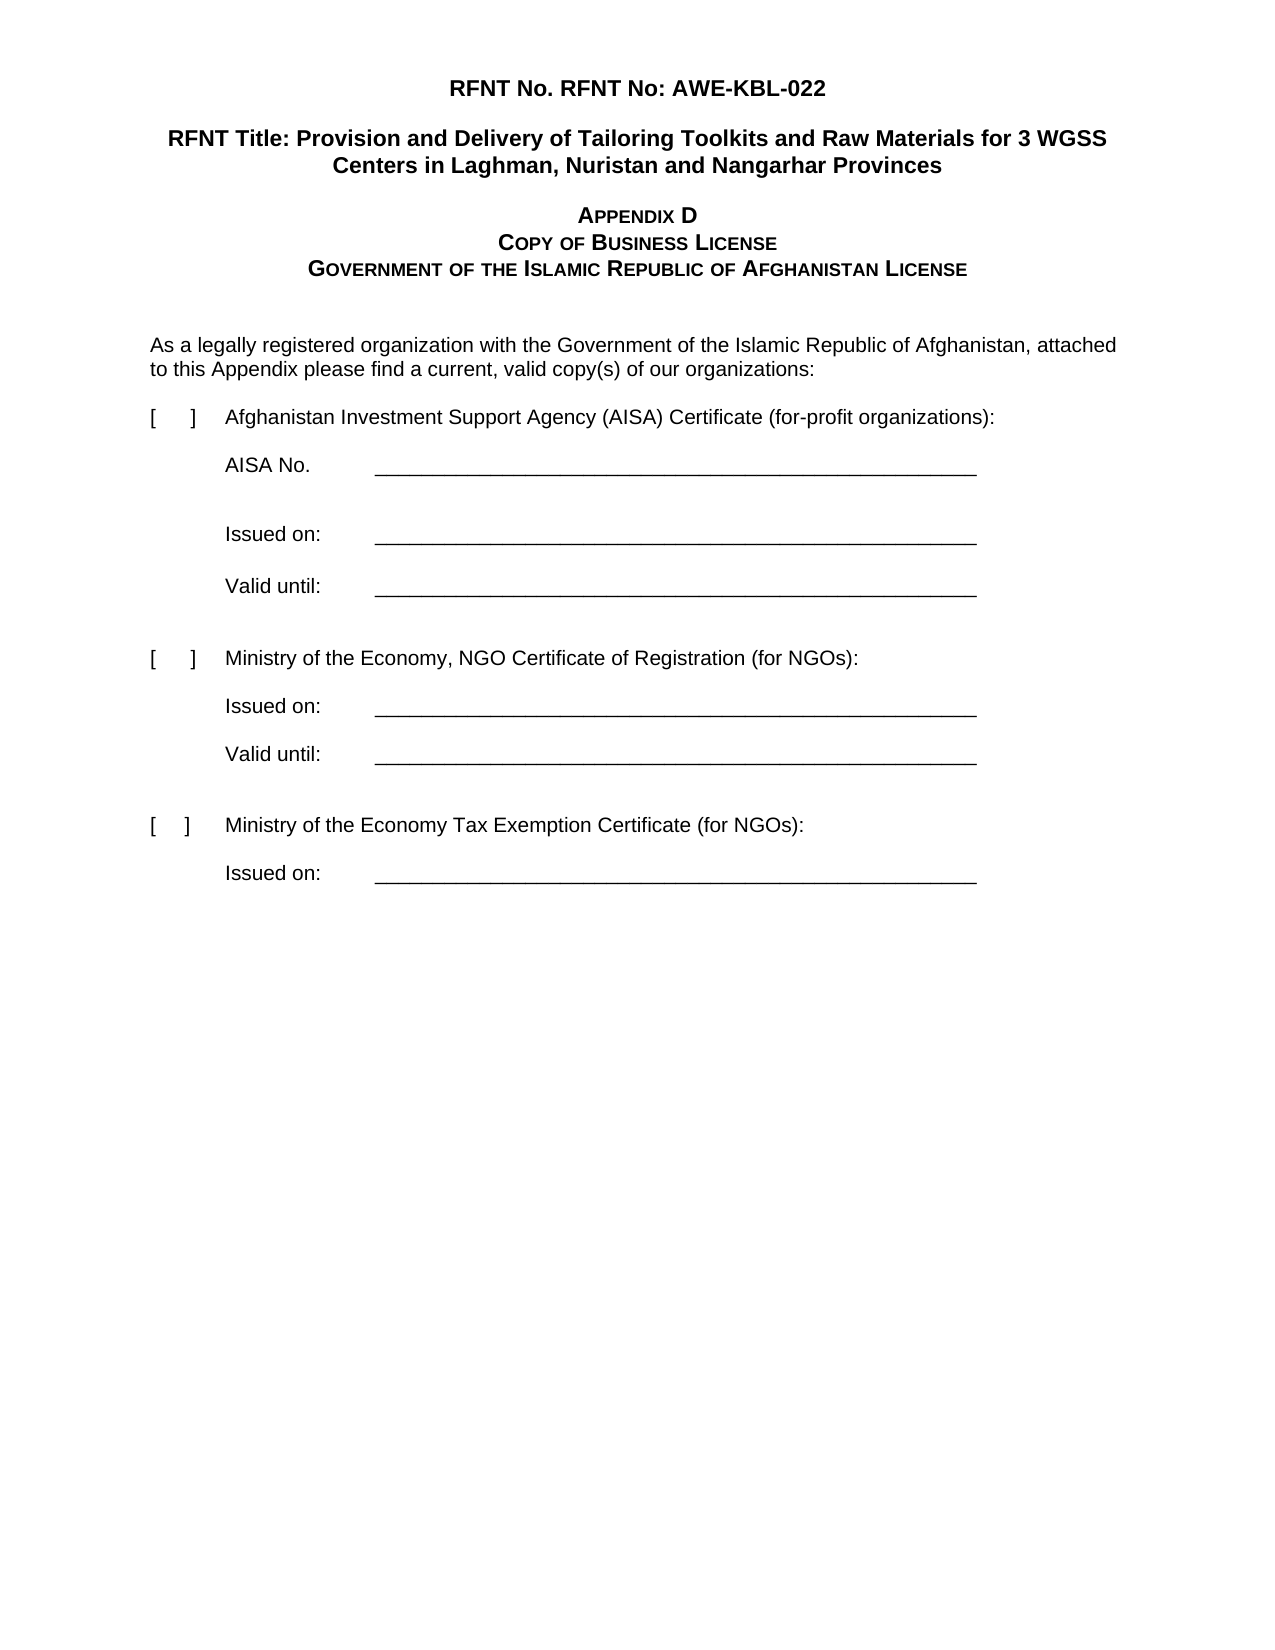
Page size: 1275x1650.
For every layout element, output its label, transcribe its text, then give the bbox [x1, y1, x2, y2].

text Issued on: ____________________________________________________ [150, 522, 1125, 546]
text AISA No. ____________________________________________________ [150, 453, 1125, 477]
text [ ] Afghanistan Investment Support Agency (AISA) Certificate (for-profit organizations): [150, 405, 1125, 429]
text Copy of Business License [150, 228, 1125, 255]
text As a legally registered organization with the Government of the Islamic Republic of Afghanistan, attached to this Appendix please find a current, valid copy(s) of our organizations: [150, 333, 1125, 381]
text [ ] Ministry of the Economy, NGO Certificate of Registration (for NGOs): [150, 646, 1125, 669]
text Government of the Islamic Republic of Afghanistan License [150, 255, 1125, 281]
text Valid until: ____________________________________________________ [150, 741, 1125, 765]
text Issued on: ____________________________________________________ [150, 861, 1125, 885]
text Appendix D [150, 202, 1125, 228]
text Issued on: ____________________________________________________ [150, 693, 1125, 717]
text Valid until: ____________________________________________________ [150, 574, 1125, 598]
text [ ] Ministry of the Economy Tax Exemption Certificate (for NGOs): [150, 813, 1125, 837]
